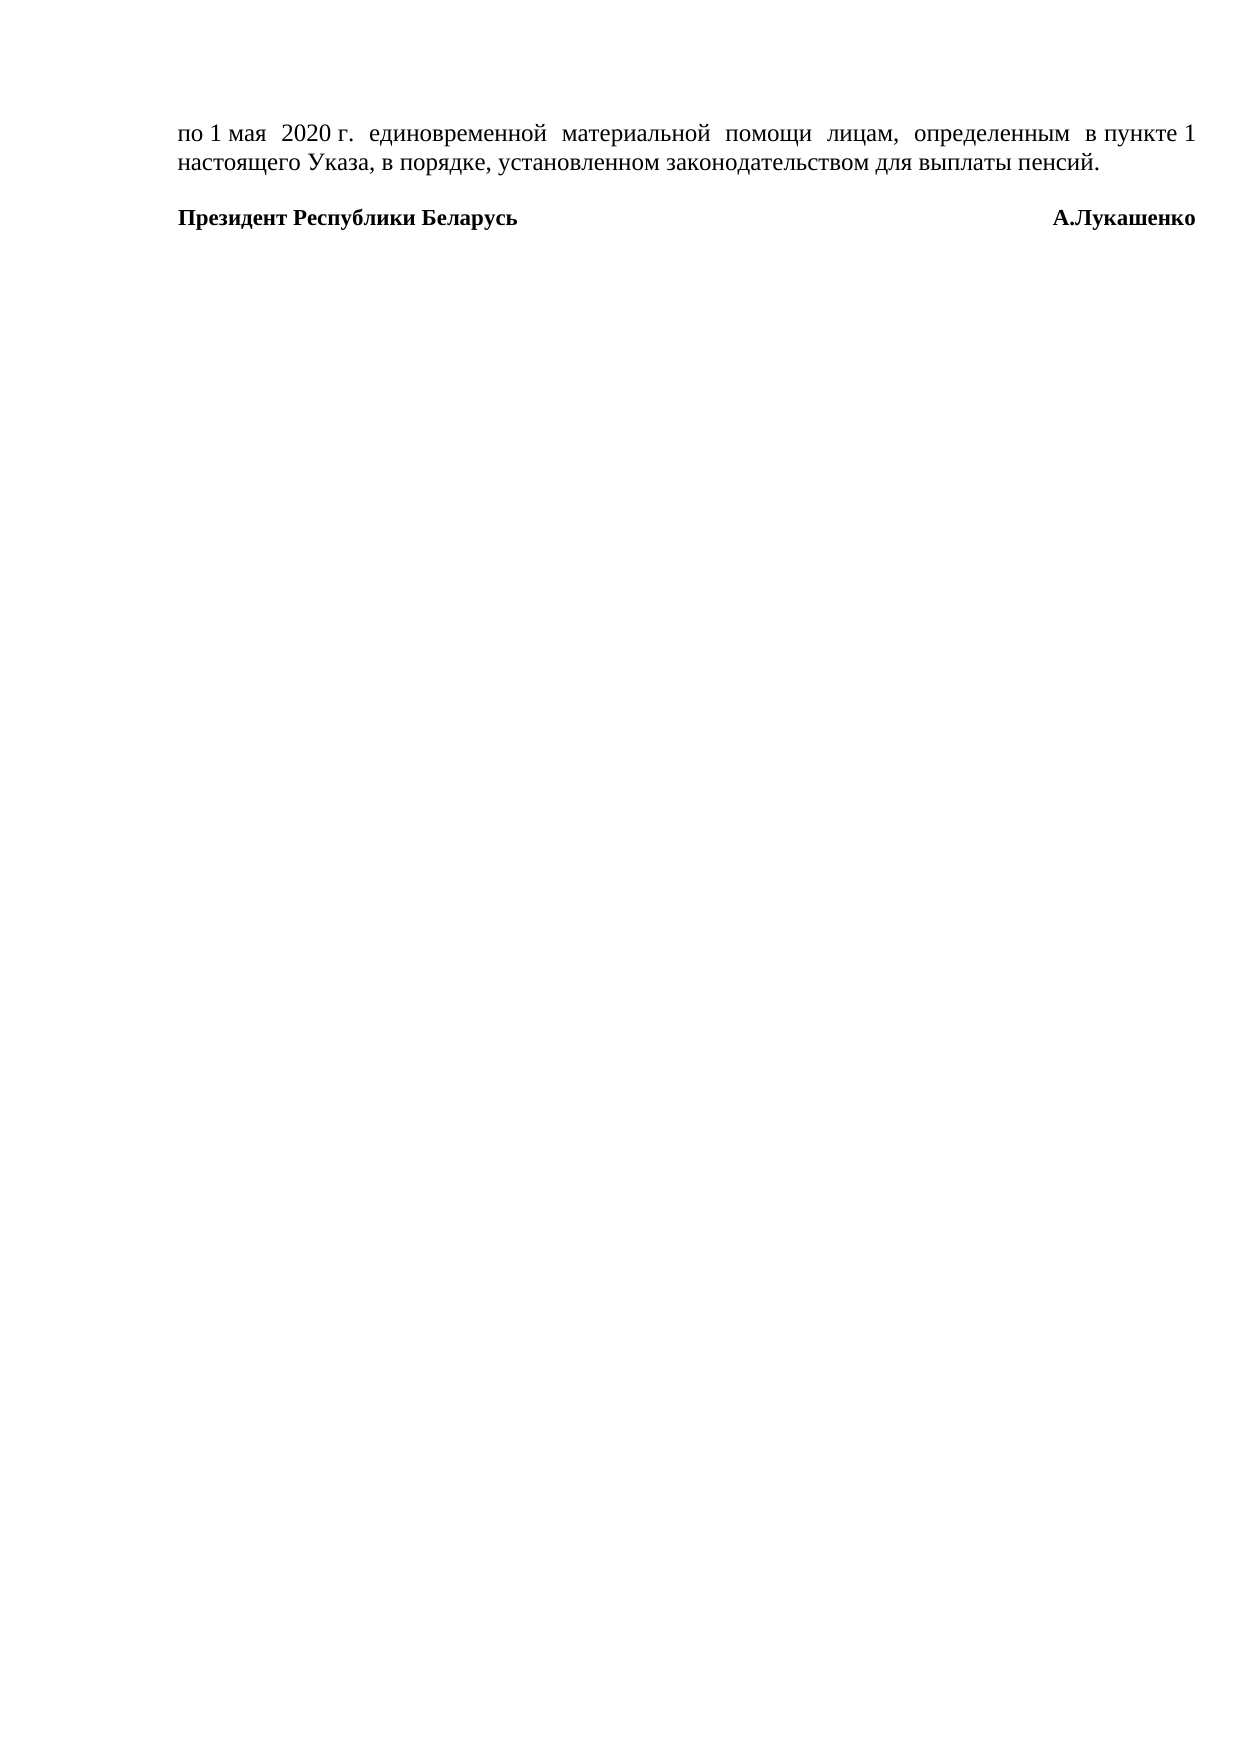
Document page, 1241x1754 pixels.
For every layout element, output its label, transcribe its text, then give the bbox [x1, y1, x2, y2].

table_header Президент Республики Беларусь [177, 204, 687, 231]
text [177, 118, 1196, 176]
table_header А.Лукашенко [687, 204, 1196, 231]
